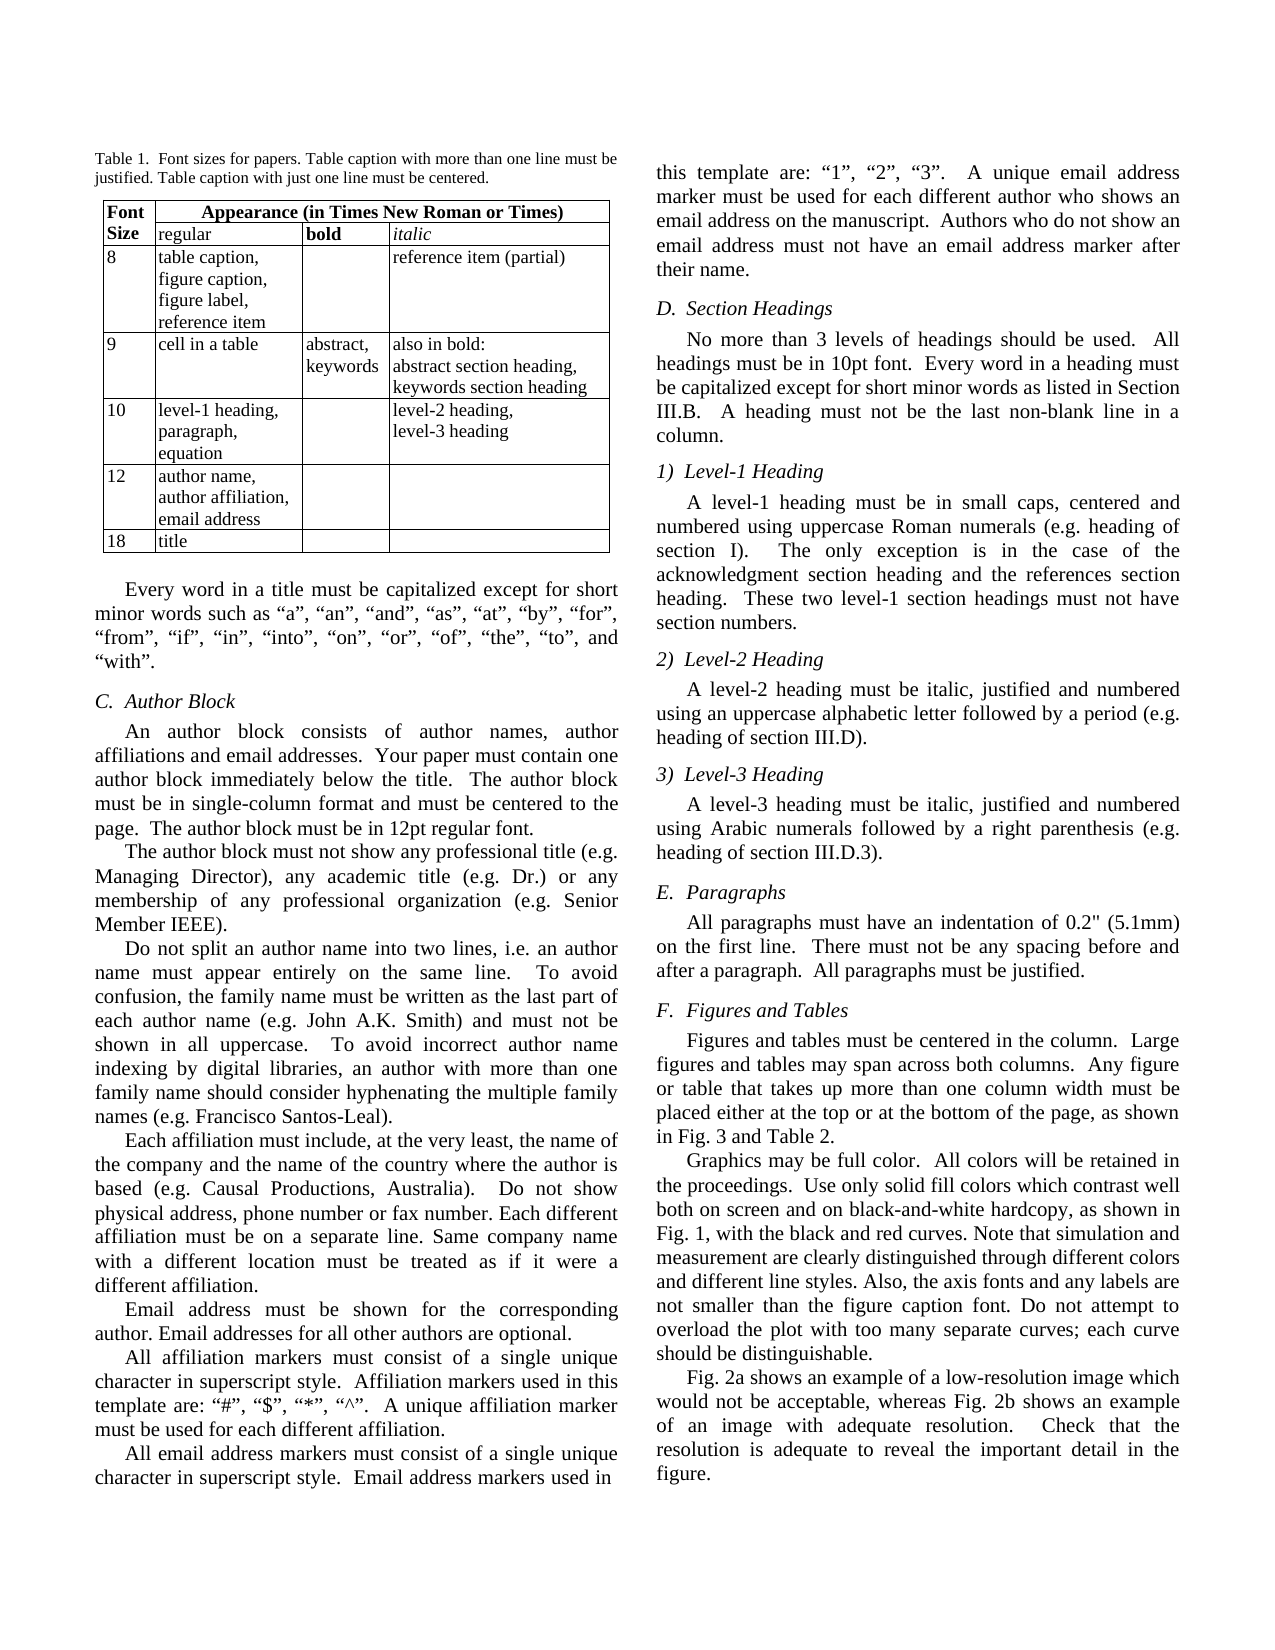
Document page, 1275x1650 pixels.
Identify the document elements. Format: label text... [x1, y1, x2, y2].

table_cell level-2 heading, level-3 heading [390, 399, 609, 463]
table_cell [303, 530, 389, 552]
subtitle Section Headings [656, 296, 1181, 320]
table_cell bold [303, 223, 389, 245]
text No more than 3 levels of headings should be used. All headings must be in 10pt font. Every word in a heading must be capitalized except for short minor words as listed in Section III.B. A heading must not be the last non-blank line in a column. [656, 327, 1181, 447]
table_cell [303, 246, 389, 332]
text A level-3 heading must be italic, justified and numbered using Arabic numerals followed by a right parenthesis (e.g. heading of section III.D.3). [656, 792, 1181, 864]
text Graphics may be full color. All colors will be retained in the proceedings. Use only solid fill colors which contrast well both on screen and on black-and-white hardcopy, as shown in Fig. 1, with the black and red curves. Note that simulation and measurement are clearly distinguished through different colors and different line styles. Also, the axis fonts and any labels are not smaller than the figure caption font. Do not attempt to overload the plot with too many separate curves; each curve should be distinguishable. [656, 1148, 1181, 1365]
table_cell 8 [104, 246, 155, 332]
table_cell level-1 heading, paragraph, equation [156, 399, 302, 463]
text The author block must not show any professional title (e.g. Managing Director), any academic title (e.g. Dr.) or any membership of any professional organization (e.g. Senior Member IEEE). [94, 839, 619, 936]
text A level-2 heading must be italic, justified and numbered using an uppercase alphabetic letter followed by a period (e.g. heading of section III.D). [656, 677, 1181, 749]
table_cell table caption, figure caption, figure label, reference item [156, 246, 302, 332]
text All affiliation markers must consist of a single unique character in superscript style. Affiliation markers used in this template are: “#”, “$”, “*”, “^”. A unique affiliation marker must be used for each different affiliation. [94, 1345, 619, 1441]
text A level-1 heading must be in small caps, centered and numbered using uppercase Roman numerals (e.g. heading of section I). The only exception is in the case of the acknowledgment section heading and the references section heading. These two level-1 section headings must not have section numbers. [656, 490, 1181, 634]
subtitle Level-2 Heading [656, 647, 1181, 671]
text Table 1. Font sizes for papers. Table caption with more than one line must be justified. Table caption with just one line must be centered. [94, 149, 619, 187]
table_cell italic [390, 223, 609, 245]
table_header Font Size [104, 201, 155, 245]
table_header Appearance (in Times New Roman or Times) [156, 201, 609, 222]
table_cell [390, 465, 609, 529]
text Figures and tables must be centered in the column. Large figures and tables may span across both columns. Any figure or table that takes up more than one column width must be placed either at the top or at the bottom of the page, as shown in Fig. 3 and Table 2. [656, 1028, 1181, 1148]
text Fig. 2a shows an example of a low-resolution image which would not be acceptable, whereas Fig. 2b shows an example of an image with adequate resolution. Check that the resolution is adequate to reveal the important detail in the figure. [656, 1365, 1181, 1485]
table_cell 9 [104, 333, 155, 398]
subtitle Author Block [94, 689, 619, 713]
table_cell 18 [104, 530, 155, 552]
table_cell [303, 399, 389, 463]
subtitle Level-3 Heading [656, 762, 1181, 786]
table_cell [390, 530, 609, 552]
text All email address markers must consist of a single unique character in superscript style. Email address markers used in this template are: “1”, “2”, “3”. A unique email address marker must be used for each different author who shows an email address on the manuscript. Authors who do not show an email address must not have an email address marker after their name. [656, 112, 1181, 281]
table_cell cell in a table [156, 333, 302, 398]
table_cell also in bold: abstract section heading, keywords section heading [390, 333, 609, 398]
subtitle Paragraphs [656, 880, 1181, 904]
table_cell [303, 465, 389, 529]
table_cell 12 [104, 465, 155, 529]
table_cell abstract, keywords [303, 333, 389, 398]
text An author block consists of author names, author affiliations and email addresses. Your paper must contain one author block immediately below the title. The author block must be in single-column format and must be centered to the page. The author block must be in 12pt regular font. [94, 719, 619, 839]
subtitle Level-1 Heading [656, 459, 1181, 483]
text All email address markers must consist of a single unique character in superscript style. Email address markers used in this template are: “1”, “2”, “3”. A unique email address marker must be used for each different author who shows an email address on the manuscript. Authors who do not show an email address must not have an email address marker after their name. [94, 1441, 619, 1489]
table_cell author name, author affiliation, email address [156, 465, 302, 529]
subtitle Figures and Tables [656, 998, 1181, 1022]
table_cell 10 [104, 399, 155, 463]
text Do not split an author name into two lines, i.e. an author name must appear entirely on the same line. To avoid confusion, the family name must be written as the last part of each author name (e.g. John A.K. Smith) and must not be shown in all uppercase. To avoid incorrect author name indexing by digital libraries, an author with more than one family name should consider hyphenating the multiple family names (e.g. Francisco Santos-Leal). [94, 936, 619, 1128]
text Every word in a title must be capitalized except for short minor words such as “a”, “an”, “and”, “as”, “at”, “by”, “for”, “from”, “if”, “in”, “into”, “on”, “or”, “of”, “the”, “to”, and “with”. [94, 577, 619, 673]
table_cell reference item (partial) [390, 246, 609, 332]
text Each affiliation must include, at the very least, the name of the company and the name of the country where the author is based (e.g. Causal Productions, Australia). Do not show physical address, phone number or fax number. Each different affiliation must be on a separate line. Same company name with a different location must be treated as if it were a different affiliation. [94, 1128, 619, 1297]
text Email address must be shown for the corresponding author. Email addresses for all other authors are optional. [94, 1297, 619, 1345]
table_cell title [156, 530, 302, 552]
text All paragraphs must have an indentation of 0.2" (5.1mm) on the first line. There must not be any spacing before and after a paragraph. All paragraphs must be justified. [656, 910, 1181, 982]
table_cell regular [156, 223, 302, 245]
